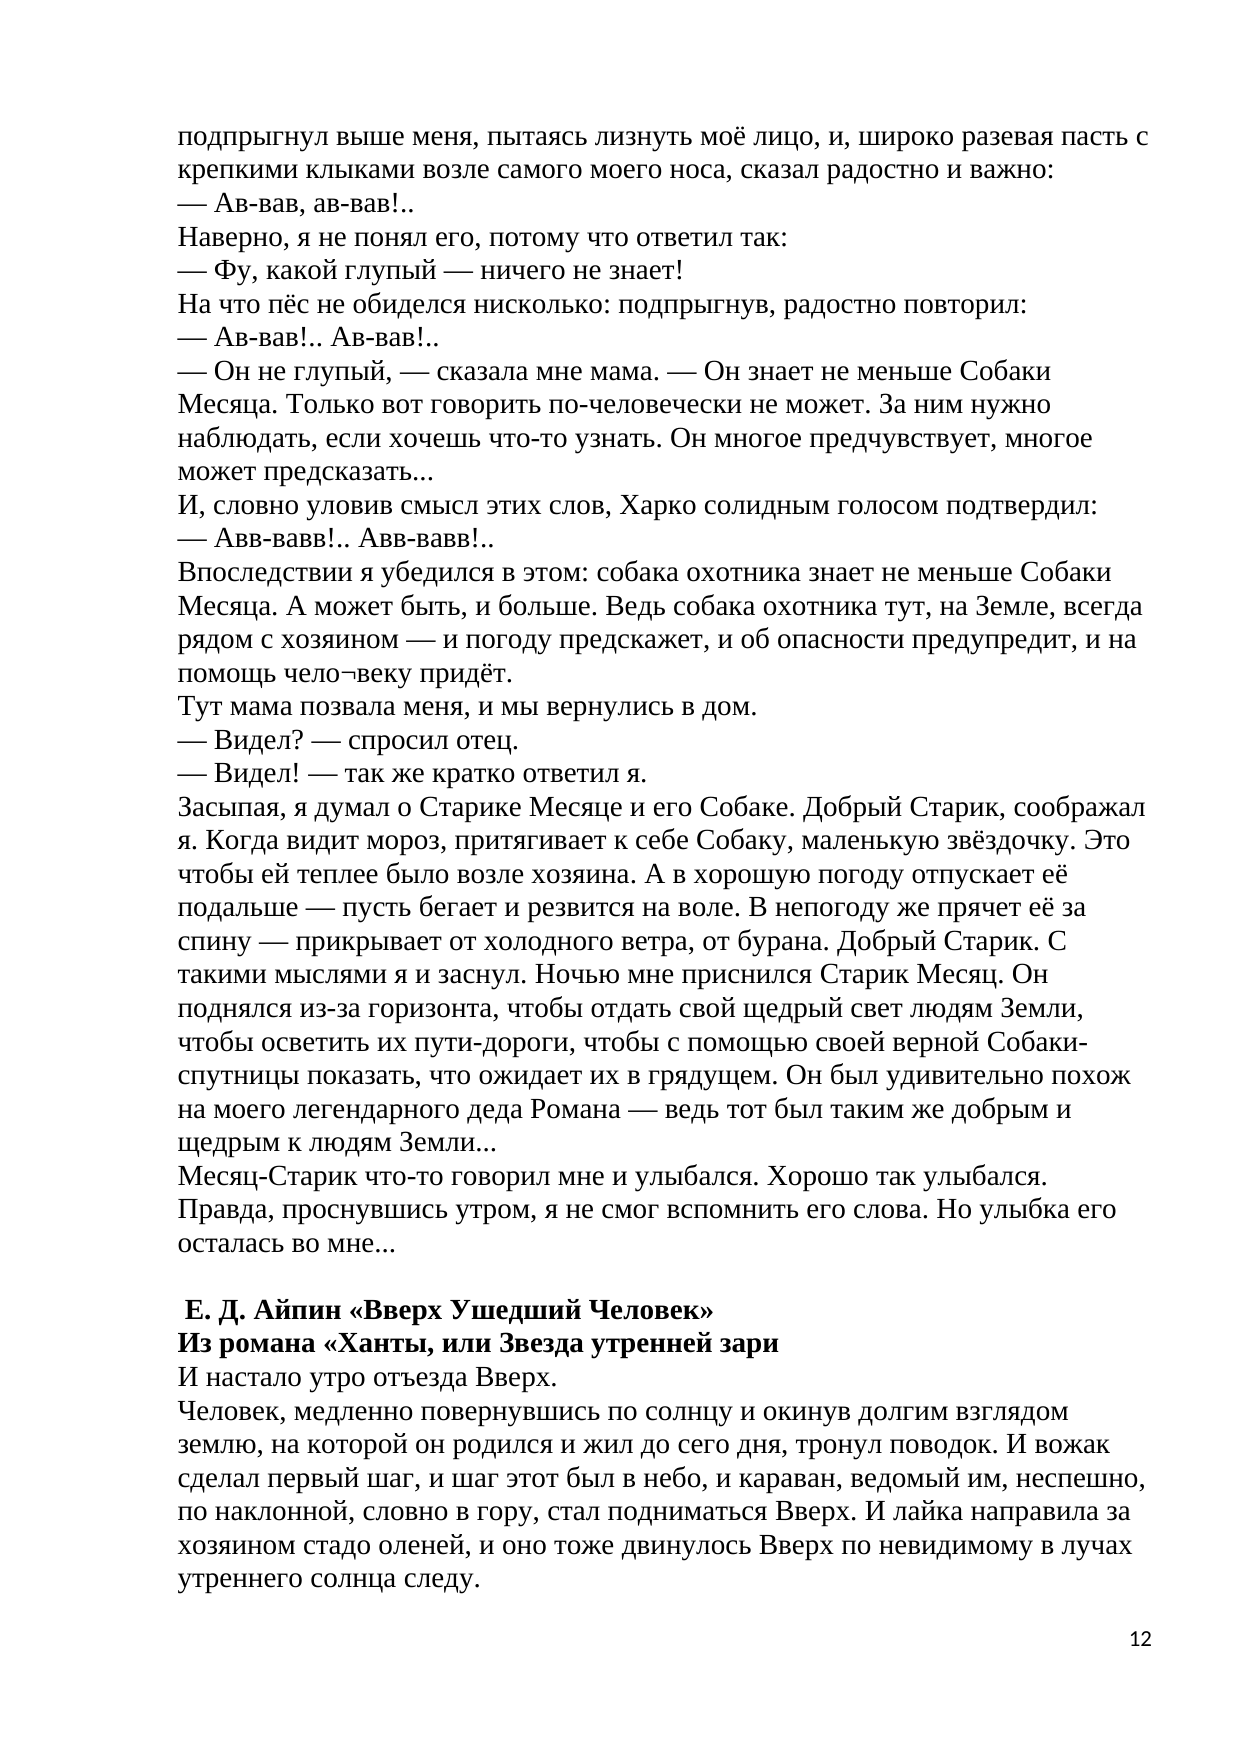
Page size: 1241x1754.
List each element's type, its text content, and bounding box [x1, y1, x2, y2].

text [177, 118, 1152, 1258]
text Е. Д. Айпин «Вверх Ушедший Человек» Из романа «Ханты, или Звезда утренней зари [177, 1292, 1152, 1359]
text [177, 1359, 1152, 1594]
